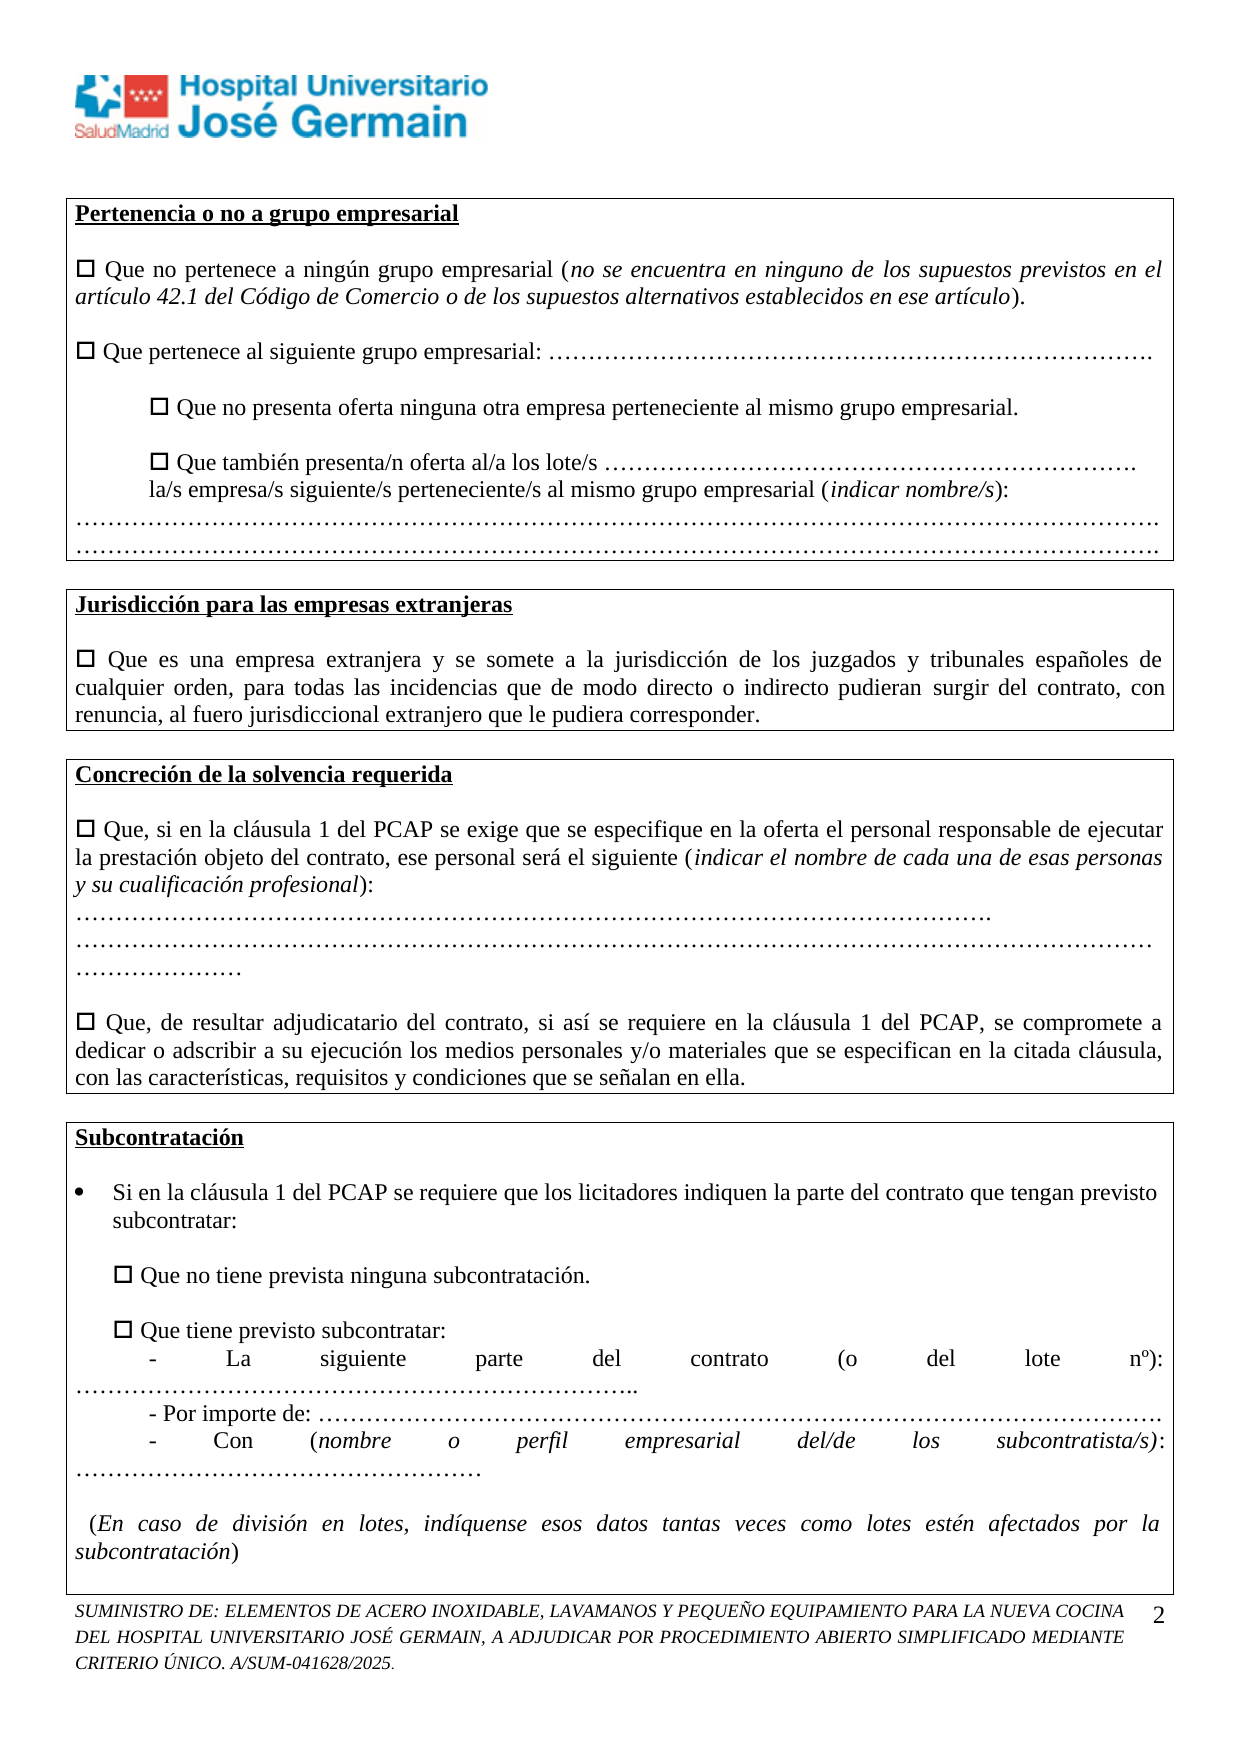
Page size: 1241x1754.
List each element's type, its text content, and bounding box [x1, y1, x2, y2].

text Que, si en la cláusula 1 del PCAP se exige que se especifique en la oferta el personal responsable de ejecutar la prestación objeto del contrato, ese personal será el siguiente (indicar el nombre de cada una de esas personas y su cualificación profesional): [75, 815, 1165, 898]
picture [75, 75, 85, 105]
text Que, de resultar adjudicatario del contrato, si así se requiere en la cláusula 1 del PCAP, se compromete a dedicar o adscribir a su ejecución los medios personales y/o materiales que se especifican en la citada cláusula, con las características, requisitos y condiciones que se señalan en ella. [67, 1007, 1173, 1093]
text Subcontratación [67, 1123, 1173, 1150]
text ………………………………………………………………………………………………………………………. [67, 529, 1173, 560]
text Que no pertenece a ningún grupo empresarial (no se encuentra en ninguno de los supuestos previstos en el artículo 42.1 del Código de Comercio o de los supuestos alternativos establecidos en ese artículo). [75, 254, 1165, 310]
text la/s empresa/s siguiente/s perteneciente/s al mismo grupo empresarial (indicar nombre/s): ………………………………………………………………………………………………………………………. [75, 475, 1165, 529]
text (En caso de división en lotes, indíquense esos datos tantas veces como lotes estén afectados por la subcontratación) [75, 1509, 1165, 1564]
text Que no tiene prevista ninguna subcontratación. [75, 1261, 1165, 1288]
text Jurisdicción para las empresas extranjeras [67, 590, 1173, 618]
text …………………………………………………………………………………………………….………………………………………………………………………………………………………………………………………… [75, 898, 1165, 981]
text Que no presenta oferta ninguna otra empresa perteneciente al mismo grupo empresarial. [75, 393, 1165, 420]
text Pertenencia o no a grupo empresarial [67, 199, 1173, 227]
text Que también presenta/n oferta al/a los lote/s …………………………………………………………. [75, 448, 1165, 475]
list Si en la cláusula 1 del PCAP se requiere que los licitadores indiquen la parte del contrato que tengan previsto subcontratar: [75, 1178, 1165, 1233]
text - Con (nombre o perfil empresarial del/de los subcontratista/s): …………………………………………… [75, 1426, 1165, 1482]
text - Por importe de: ……………………………………………………………………………………………. [75, 1399, 1165, 1426]
picture [313, 75, 323, 92]
picture [75, 75, 488, 138]
text Que es una empresa extranjera y se somete a la jurisdicción de los juzgados y tribunales españoles de cualquier orden, para todas las incidencias que de modo directo o indirecto pudieran surgir del contrato, con renuncia, al fuero jurisdiccional extranjero que le pudiera corresponder. [67, 644, 1173, 730]
text Concreción de la solvencia requerida [67, 760, 1173, 787]
text Que pertenece al siguiente grupo empresarial: …………………………………………………………………. [75, 337, 1165, 365]
text - La siguiente parte del contrato (o del lote nº): …………………………………………………………….. [75, 1344, 1165, 1399]
text Que tiene previsto subcontratar: [75, 1316, 1165, 1344]
